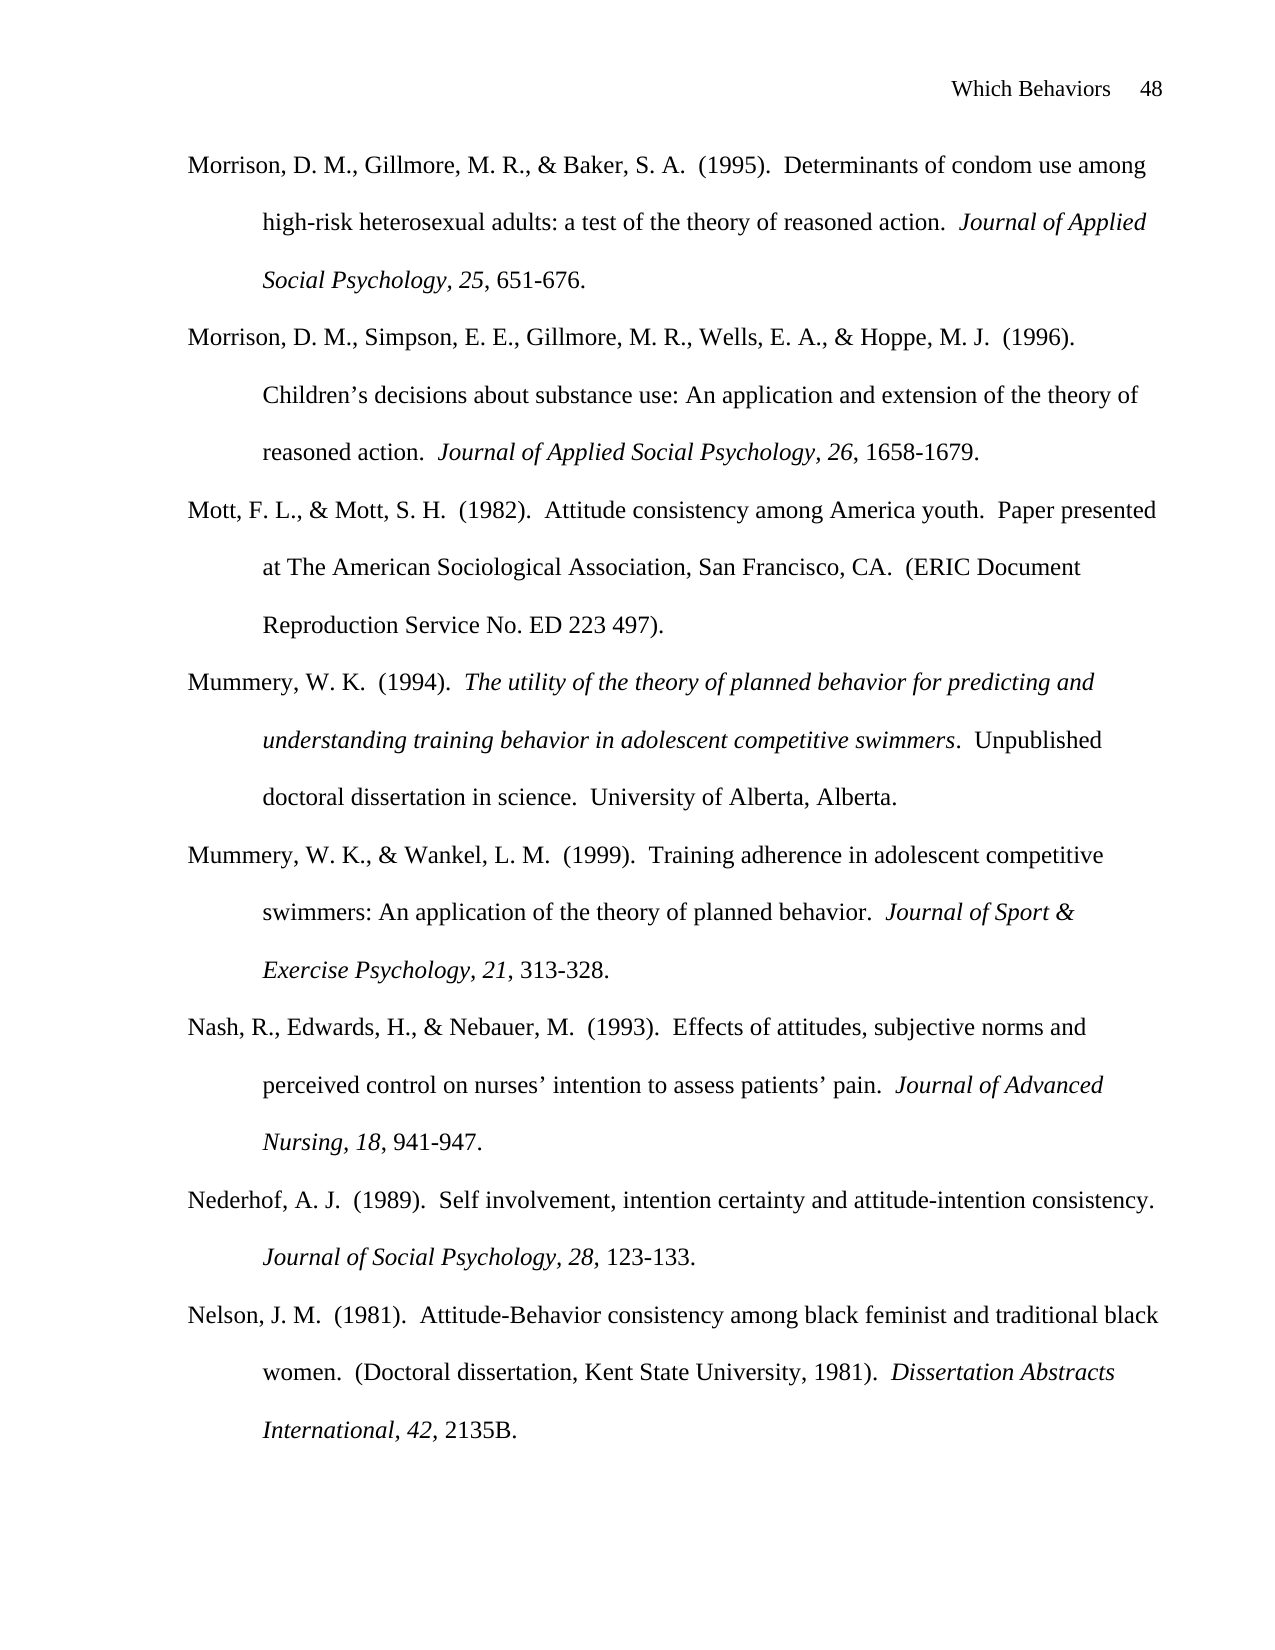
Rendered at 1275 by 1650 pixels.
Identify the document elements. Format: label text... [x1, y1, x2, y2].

subtitle Mott, F. L., & Mott, S. H. (1982). Attitude consistency among America youth. Paper presented at The American Sociological Association, San Francisco, CA. (ERIC Document Reproduction Service No. ED 223 497). [187, 495, 1162, 639]
text Nederhof, A. J. (1989). Self involvement, intention certainty and attitude-intention consistency. Journal of Social Psychology, 28, 123-133. [187, 1185, 1162, 1271]
subtitle Morrison, D. M., Simpson, E. E., Gillmore, M. R., Wells, E. A., & Hoppe, M. J. (1996). Children’s decisions about substance use: An application and extension of the theory of reasoned action. Journal of Applied Social Psychology, 26, 1658-1679. [187, 322, 1162, 466]
text Mummery, W. K., & Wankel, L. M. (1999). Training adherence in adolescent competitive swimmers: An application of the theory of planned behavior. Journal of Sport & Exercise Psychology, 21, 313-328. [187, 840, 1162, 984]
subtitle Mummery, W. K. (1994). The utility of the theory of planned behavior for predicting and understanding training behavior in adolescent competitive swimmers. Unpublished doctoral dissertation in science. University of Alberta, Alberta. [187, 667, 1162, 811]
text Morrison, D. M., Gillmore, M. R., & Baker, S. A. (1995). Determinants of condom use among high-risk heterosexual adults: a test of the theory of reasoned action. Journal of Applied Social Psychology, 25, 651-676. [187, 150, 1162, 294]
text Nash, R., Edwards, H., & Nebauer, M. (1993). Effects of attitudes, subjective norms and perceived control on nurses’ intention to assess patients’ pain. Journal of Advanced Nursing, 18, 941-947. [187, 1012, 1162, 1156]
text Nelson, J. M. (1981). Attitude-Behavior consistency among black feminist and traditional black women. (Doctoral dissertation, Kent State University, 1981). Dissertation Abstracts International, 42, 2135B. [187, 1300, 1162, 1444]
